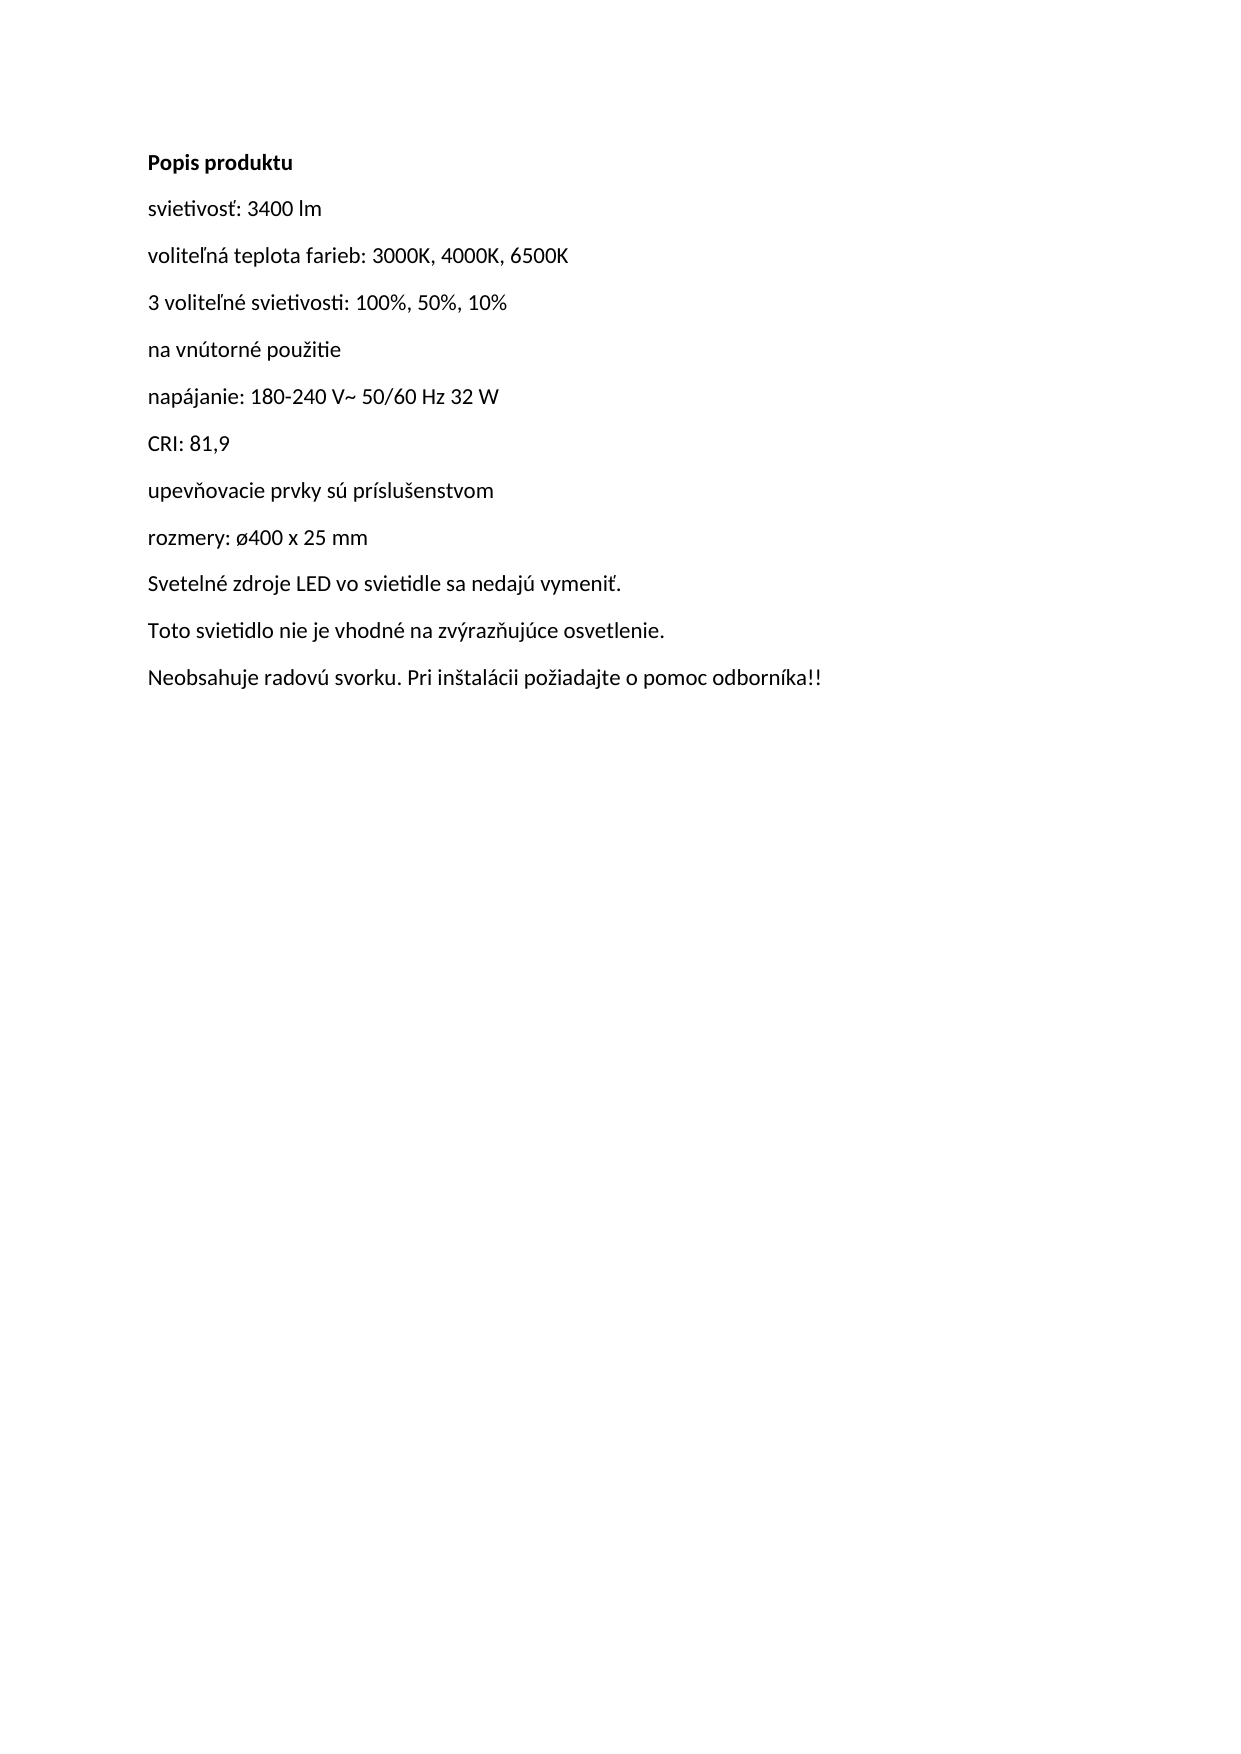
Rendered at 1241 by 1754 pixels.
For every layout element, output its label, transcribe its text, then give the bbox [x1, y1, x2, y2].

text Neobsahuje radovú svorku. Pri inštalácii požiadajte o pomoc odborníka!! [148, 663, 1093, 691]
text Toto svietidlo nie je vhodné na zvýrazňujúce osvetlenie. [148, 616, 1093, 644]
text Svetelné zdroje LED vo svietidle sa nedajú vymeniť. [148, 569, 1093, 597]
text Popis produktu [148, 148, 1093, 176]
text na vnútorné použitie [148, 335, 1093, 363]
text rozmery: ø400 x 25 mm [148, 523, 1093, 551]
text napájanie: 180-240 V~ 50/60 Hz 32 W [148, 382, 1093, 410]
text svietivosť: 3400 lm [148, 194, 1093, 222]
text voliteľná teplota farieb: 3000K, 4000K, 6500K [148, 241, 1093, 269]
text CRI: 81,9 [148, 429, 1093, 457]
text upevňovacie prvky sú príslušenstvom [148, 476, 1093, 504]
text 3 voliteľné svietivosti: 100%, 50%, 10% [148, 288, 1093, 316]
